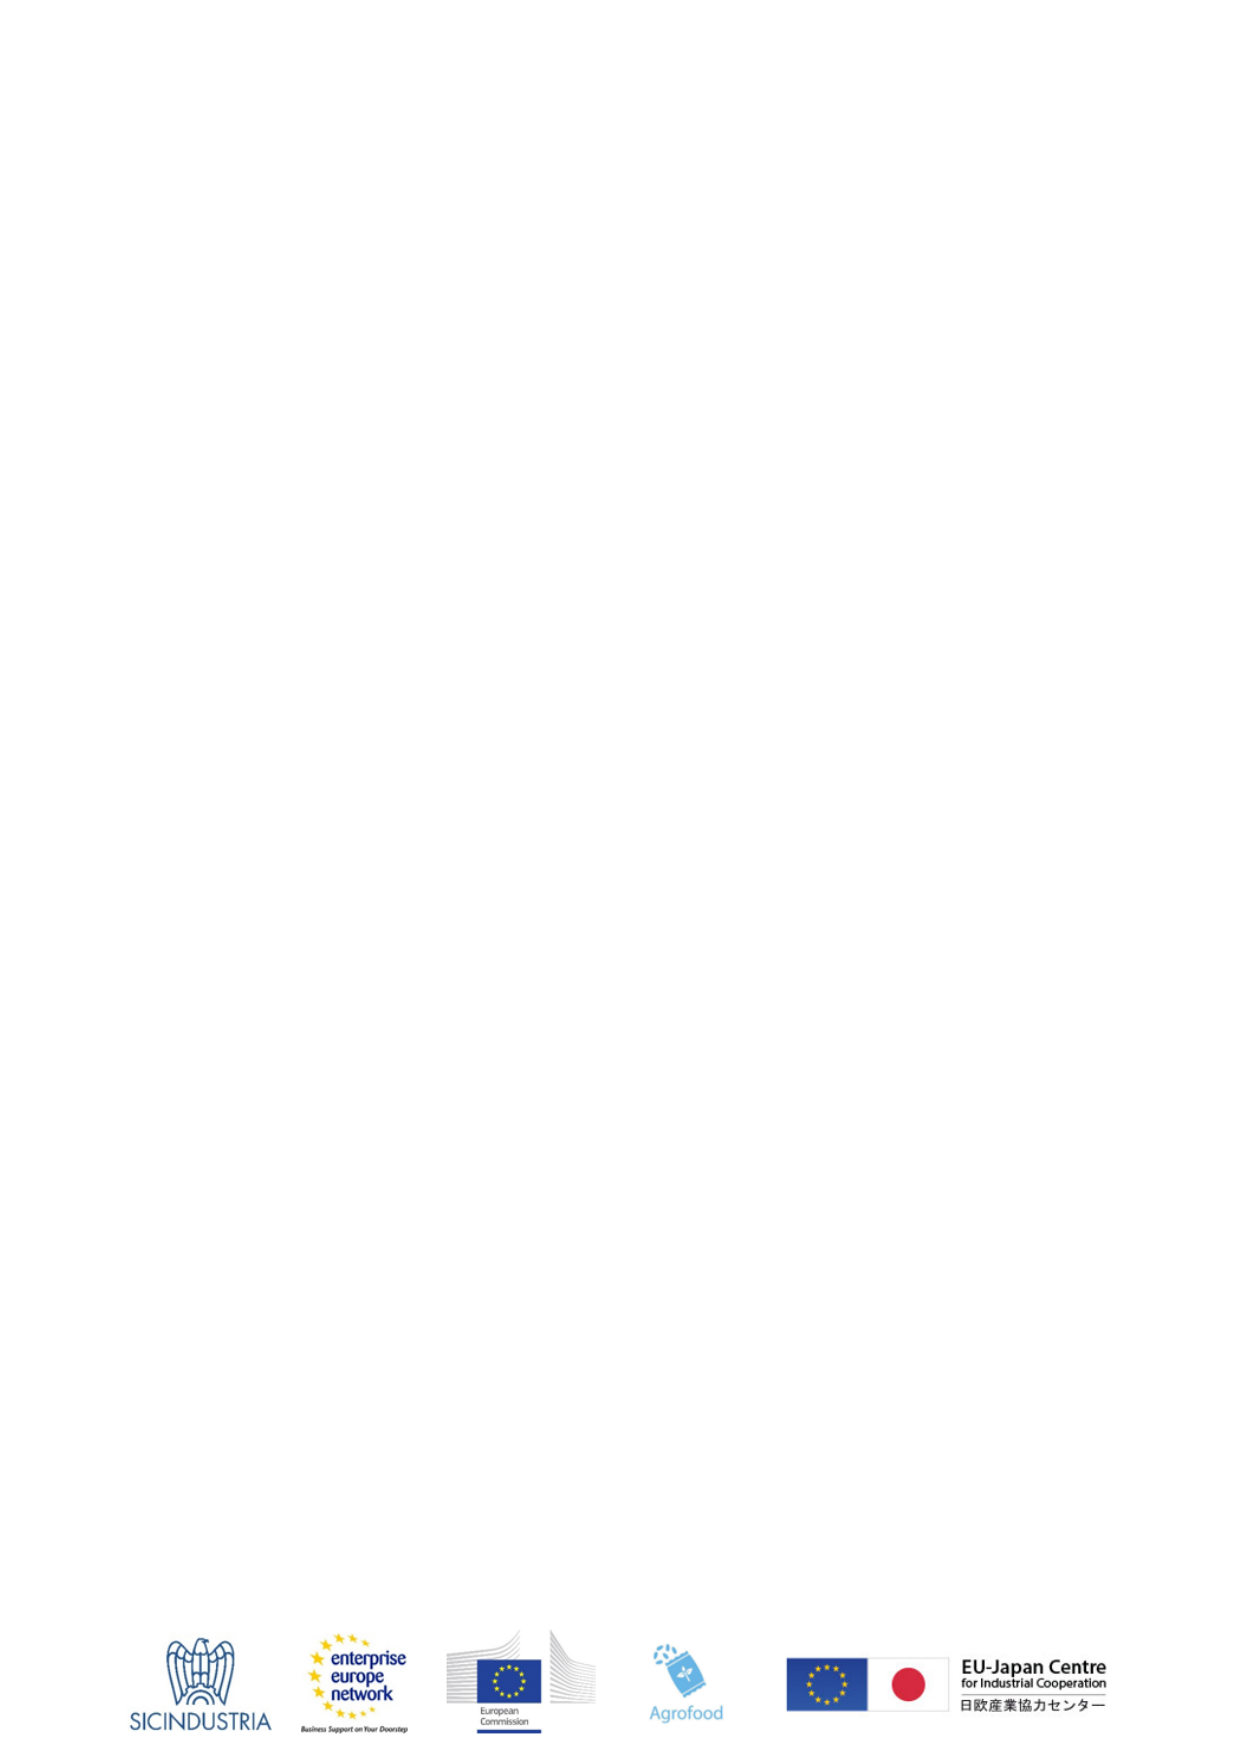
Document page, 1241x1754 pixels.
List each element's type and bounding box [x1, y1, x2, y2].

picture [118, 1620, 1123, 1754]
